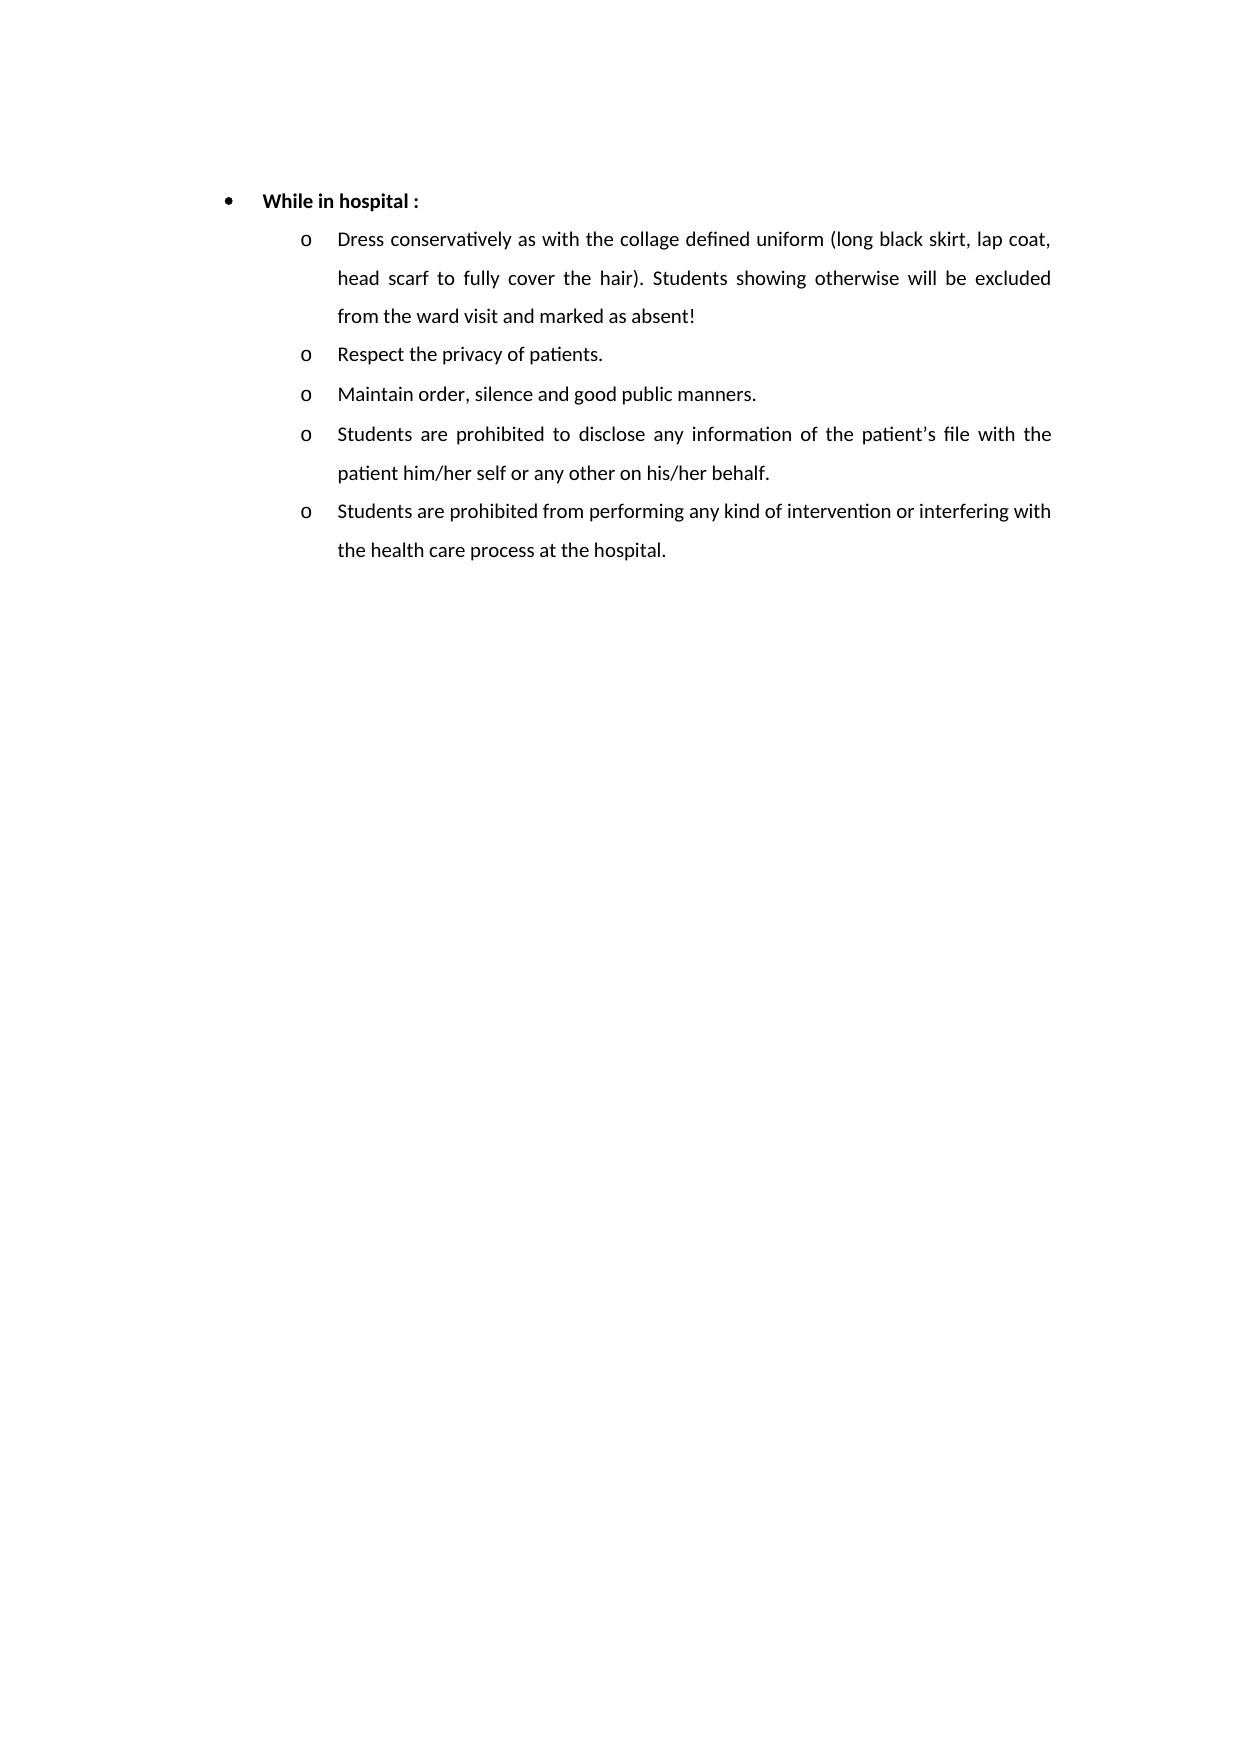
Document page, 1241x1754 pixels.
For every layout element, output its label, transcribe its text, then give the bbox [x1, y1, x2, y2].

list While in hospital : [225, 188, 1053, 213]
list Respect the privacy of patients. [300, 342, 1053, 368]
list Students are prohibited from performing any kind of intervention or interfering with the health care process at the hospital. [300, 498, 1053, 563]
list Dress conservatively as with the collage defined uniform (long black skirt, lap coat, head scarf to fully cover the hair). Students showing otherwise will be excluded from the ward visit and marked as absent! [300, 226, 1053, 329]
list Maintain order, silence and good public manners. [300, 381, 1053, 408]
list Students are prohibited to disclose any information of the patient’s file with the patient him/her self or any other on his/her behalf. [300, 421, 1053, 486]
